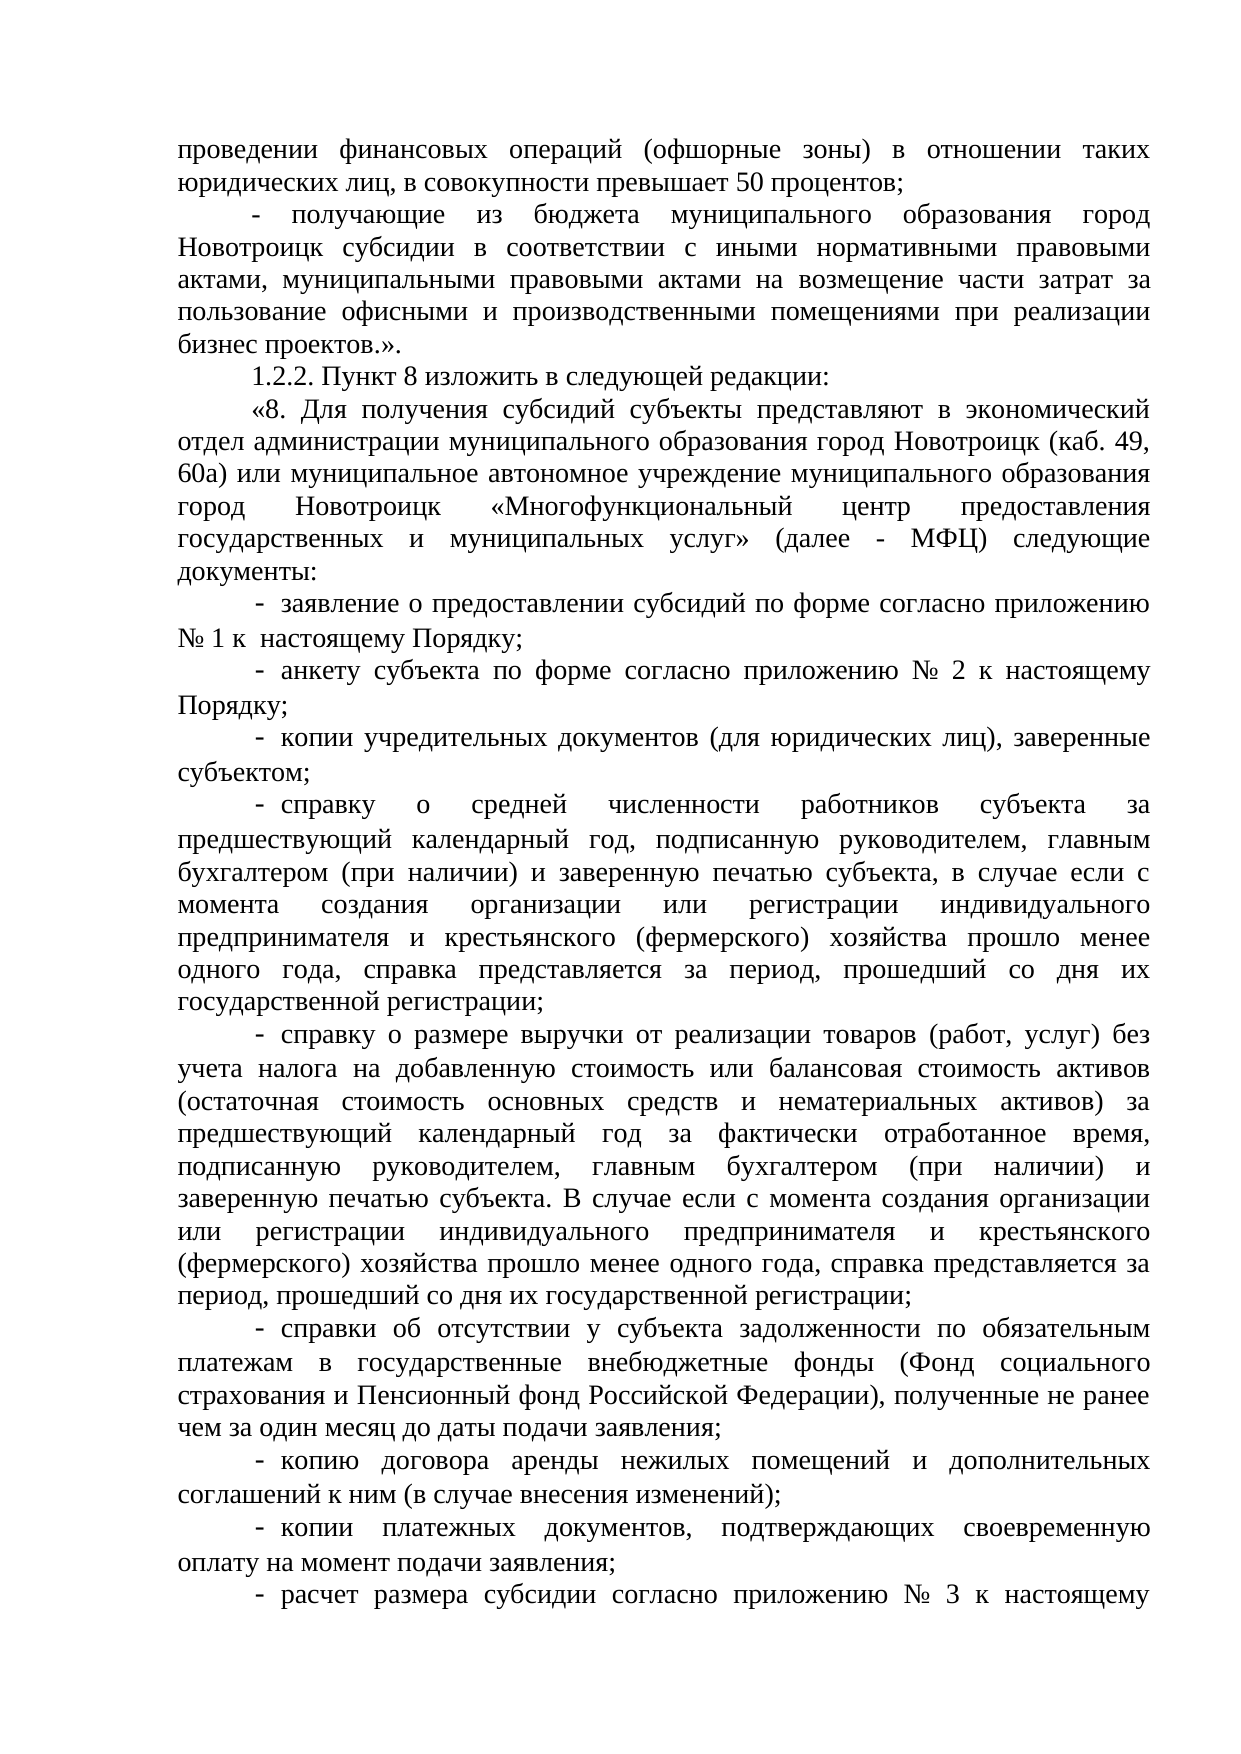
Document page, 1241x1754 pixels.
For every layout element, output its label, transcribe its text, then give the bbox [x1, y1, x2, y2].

list 1.2.2. Пункт 8 изложить в следующей редакции: [177, 359, 1152, 392]
list копии учредительных документов (для юридических лиц), заверенные субъектом; [177, 720, 1152, 788]
list копии платежных документов, подтверждающих своевременную оплату на момент подачи заявления; [177, 1510, 1152, 1577]
list справку о средней численности работников субъекта за предшествующий календарный год, подписанную руководителем, главным бухгалтером (при наличии) и заверенную печатью субъекта, в случае если с момента создания организации или регистрации индивидуального предпринимателя и крестьянского (фермерского) хозяйства прошло менее одного года, справка представляется за период, прошедший со дня их государственной регистрации; [177, 788, 1152, 1017]
text - получающие из бюджета муниципального образования город Новотроицк субсидии в соответствии с иными нормативными правовыми актами, муниципальными правовыми актами на возмещение части затрат за пользование офисными и производственными помещениями при реализации бизнес проектов.». [177, 197, 1152, 359]
list копию договора аренды нежилых помещений и дополнительных соглашений к ним (в случае внесения изменений); [177, 1443, 1152, 1510]
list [177, 1577, 1152, 1612]
list справку о размере выручки от реализации товаров (работ, услуг) без учета налога на добавленную стоимость или балансовая стоимость активов (остаточная стоимость основных средств и нематериальных активов) за предшествующий календарный год за фактически отработанное время, подписанную руководителем, главным бухгалтером (при наличии) и заверенную печатью субъекта. В случае если с момента создания организации или регистрации индивидуального предпринимателя и крестьянского (фермерского) хозяйства прошло менее одного года, справка представляется за период, прошедший со дня их государственной регистрации; [177, 1017, 1152, 1311]
list заявление о предоставлении субсидий по форме согласно приложению № 1 к настоящему Порядку; [177, 586, 1152, 653]
text «8. Для получения субсидий субъекты представляют в экономический отдел администрации муниципального образования город Новотроицк (каб. 49, 60а) или муниципальное автономное учреждение муниципального образования город Новотроицк «Многофункциональный центр предоставления государственных и муниципальных услуг» (далее - МФЦ) следующие документы: [177, 392, 1152, 586]
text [177, 132, 1152, 197]
list справки об отсутствии у субъекта задолженности по обязательным платежам в государственные внебюджетные фонды (Фонд социального страхования и Пенсионный фонд Российской Федерации), полученные не ранее чем за один месяц до даты подачи заявления; [177, 1311, 1152, 1443]
list анкету субъекта по форме согласно приложению № 2 к настоящему Порядку; [177, 653, 1152, 720]
